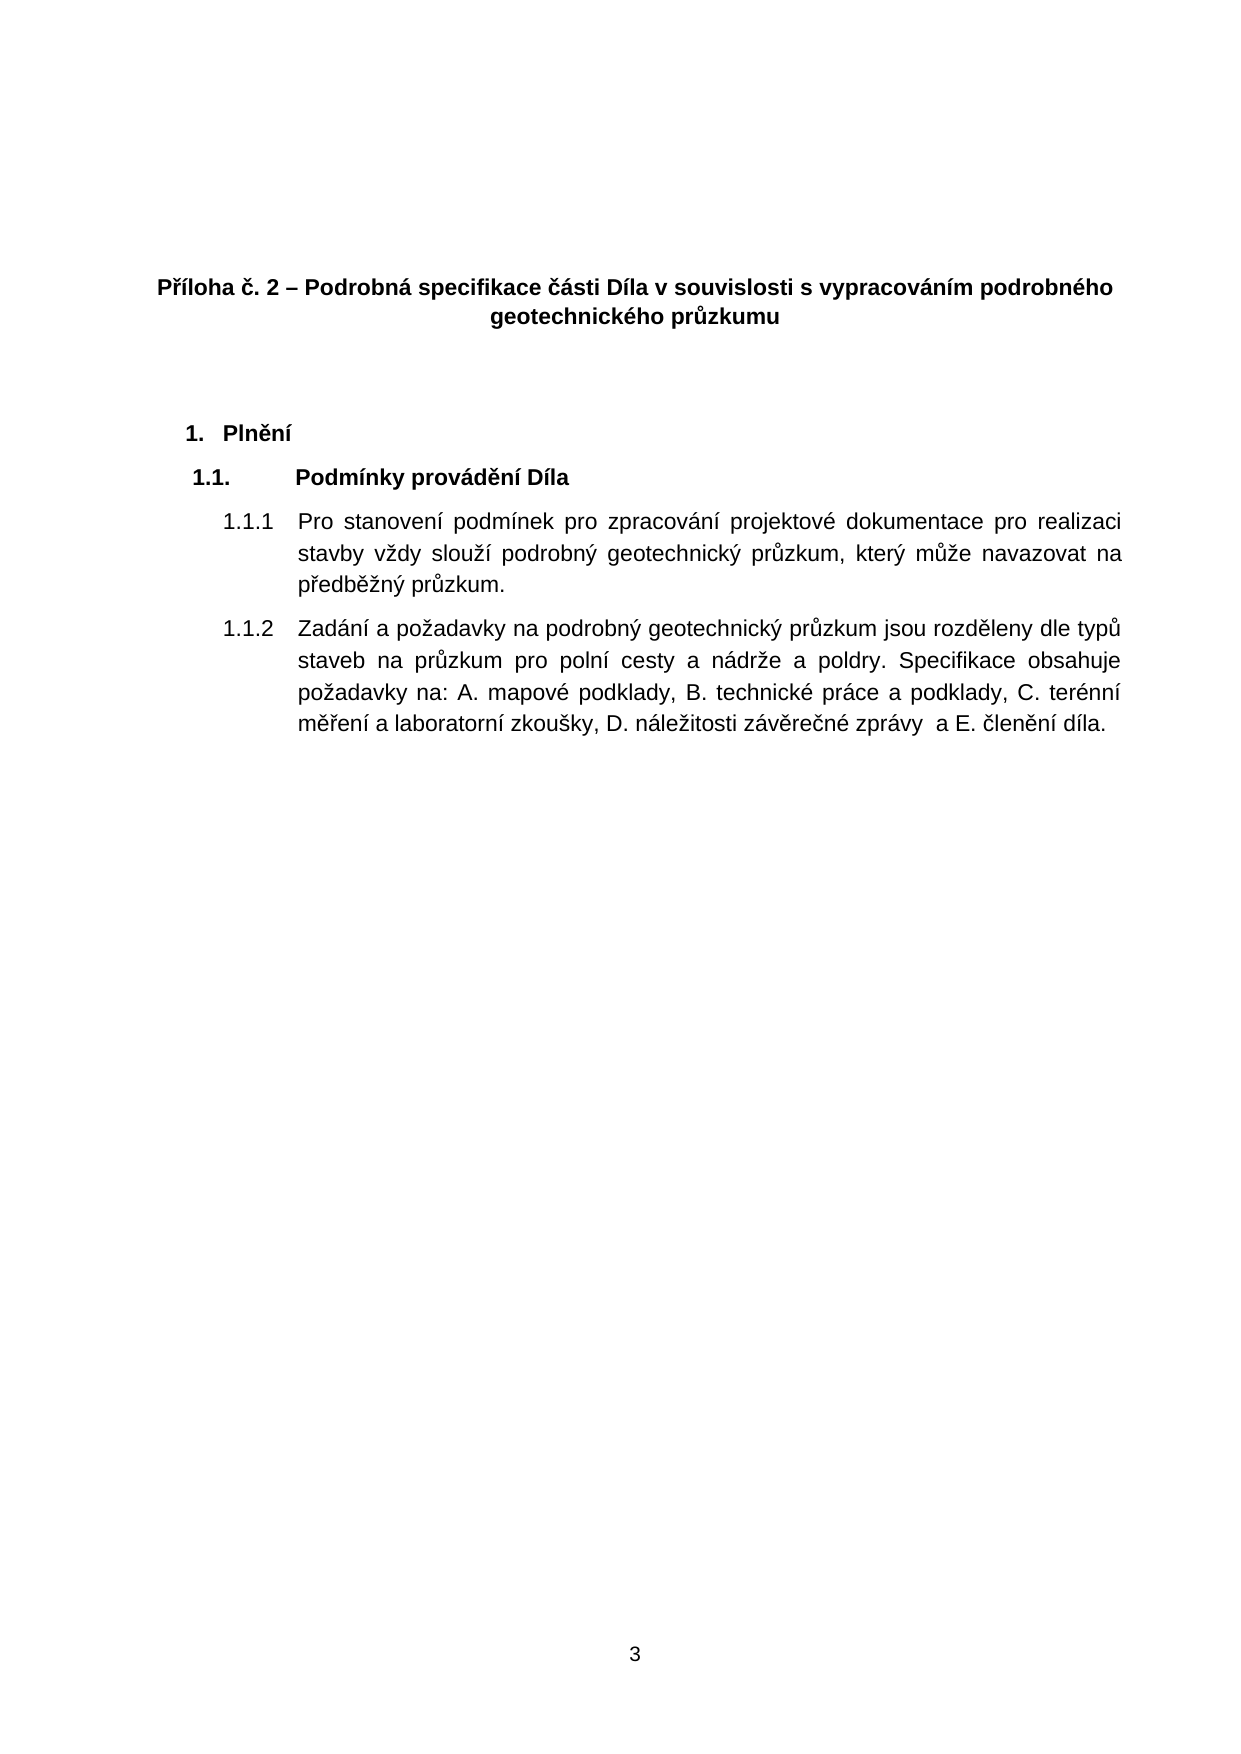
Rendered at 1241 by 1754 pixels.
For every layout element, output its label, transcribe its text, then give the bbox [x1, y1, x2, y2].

subtitle Příloha č. 2 – Podrobná specifikace části Díla v souvislosti s vypracováním podrobného geotechnického průzkumu [148, 272, 1122, 331]
list Plnění [185, 420, 1122, 446]
list Podmínky provádění Díla [192, 464, 1122, 491]
list Pro stanovení podmínek pro zpracování projektové dokumentace pro realizaci stavby vždy slouží podrobný geotechnický průzkum, který může navazovat na předběžný průzkum. [223, 508, 1122, 598]
list Zadání a požadavky na podrobný geotechnický průzkum jsou rozděleny dle typů staveb na průzkum pro polní cesty a nádrže a poldry. Specifikace obsahuje požadavky na: A. mapové podklady, B. technické práce a podklady, C. terénní měření a laboratorní zkoušky, D. náležitosti závěrečné zprávy a E. členění díla. [223, 615, 1122, 736]
